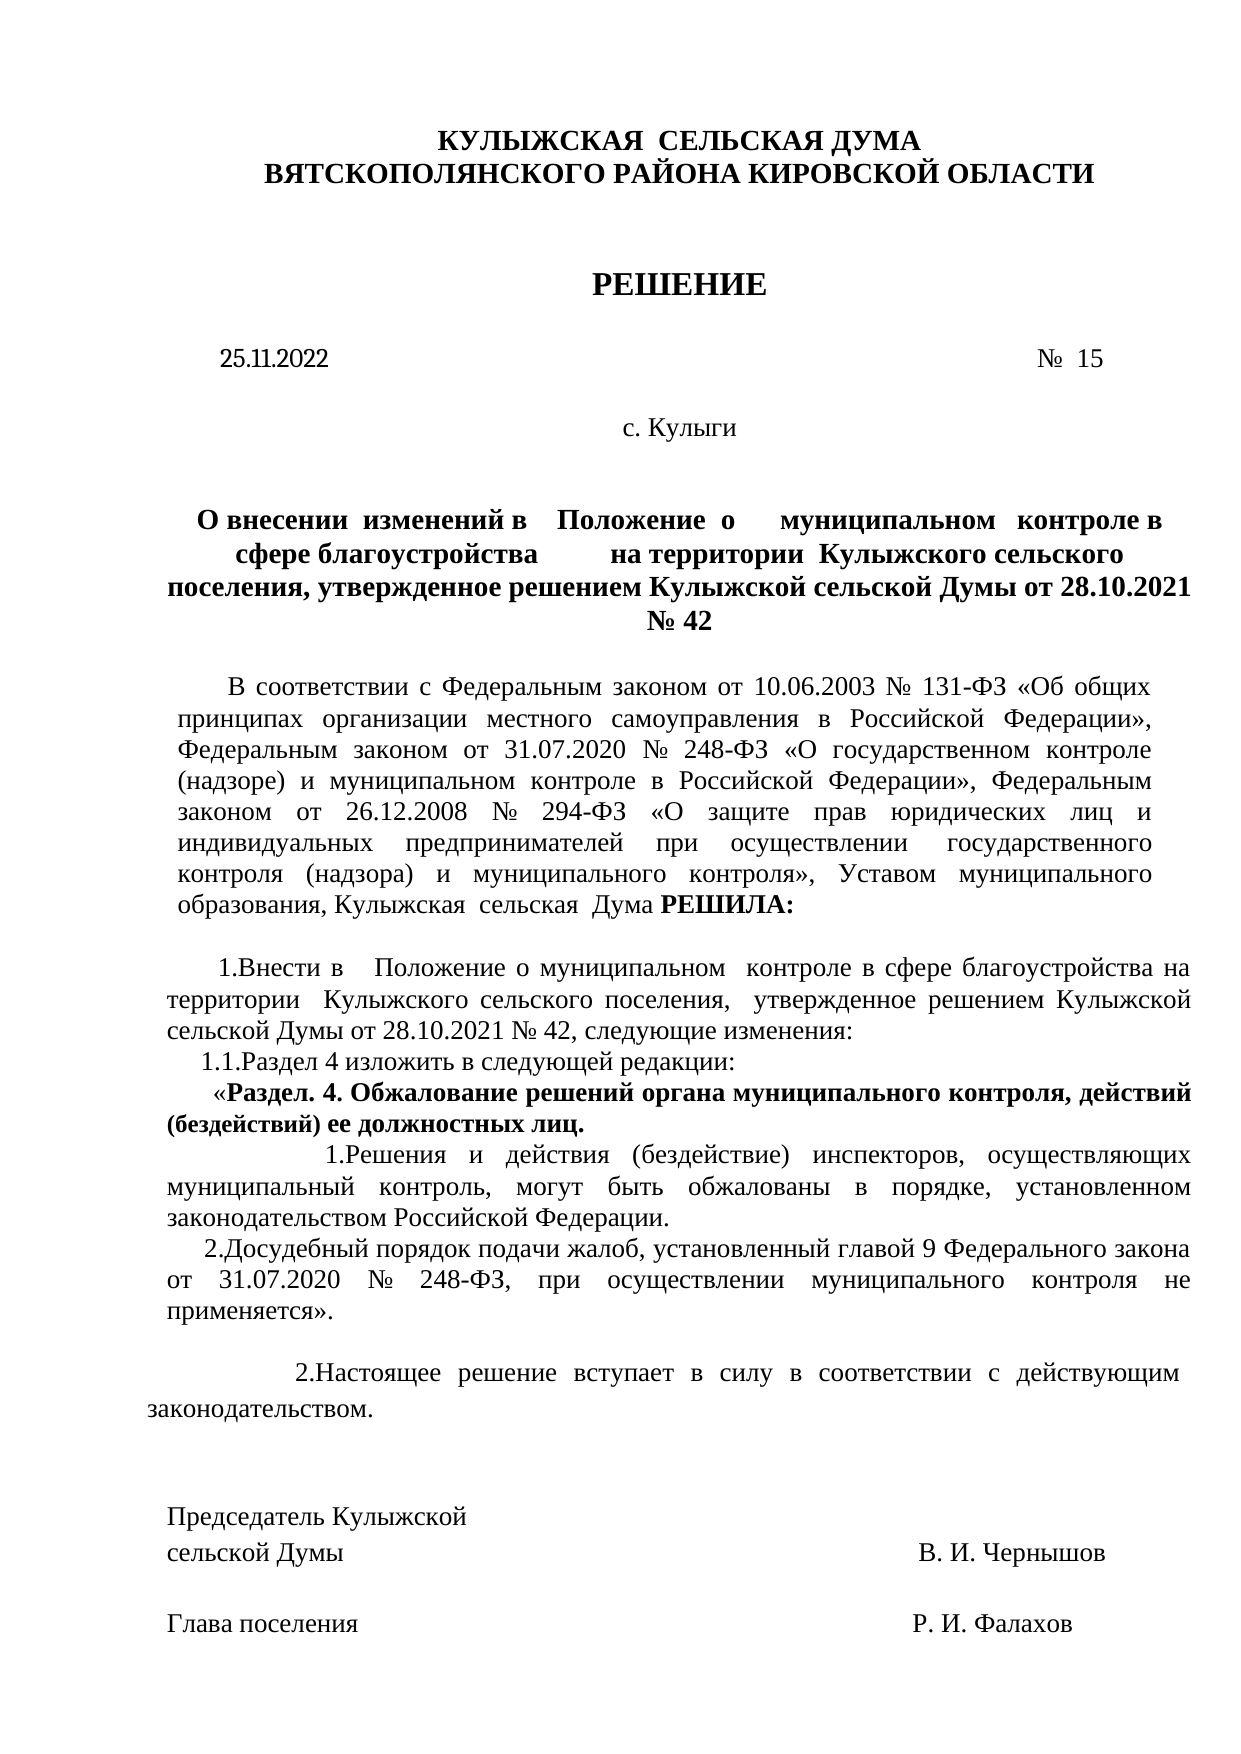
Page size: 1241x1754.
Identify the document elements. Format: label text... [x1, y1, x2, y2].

text 2.Настоящее решение вступает в силу в соответствии с действующим законодательством. [147, 1357, 1181, 1423]
text О внесении изменений в Положение о муниципальном контроле в сфере благоустройства на территории Кулыжского сельского поселения, утвержденное решением Кулыжской сельской Думы от 28.10.2021 № 42 [167, 502, 1192, 637]
text 1.1.Раздел 4 изложить в следующей редакции: [167, 1045, 1192, 1076]
text «Раздел. 4. Обжалование решений органа муниципального контроля, действий (бездействий) ее должностных лиц. [167, 1076, 1192, 1138]
text 1.Решения и действия (бездействие) инспекторов, осуществляющих муниципальный контроль, могут быть обжалованы в порядке, установленном законодательством Российской Федерации. [167, 1138, 1192, 1232]
text Председатель Кулыжской [167, 1500, 1181, 1531]
text КУЛЫЖСКАЯ СЕЛЬСКАЯ ДУМА [167, 123, 1192, 156]
text ВЯТСКОПОЛЯНСКОГО РАЙОНА КИРОВСКОЙ ОБЛАСТИ [167, 156, 1192, 190]
subtitle 25.11.2022 № 15 [167, 343, 1192, 375]
text сельской Думы В. И. Чернышов [167, 1536, 1181, 1567]
subtitle РЕШЕНИЕ [167, 264, 1192, 303]
text 1.Внести в Положение о муниципальном контроле в сфере благоустройства на территории Кулыжского сельского поселения, утвержденное решением Кулыжской сельской Думы от 28.10.2021 № 42, следующие изменения: [167, 952, 1192, 1045]
text 2.Досудебный порядок подачи жалоб, установленный главой 9 Федерального закона от 31.07.2020 № 248-ФЗ, при осуществлении муниципального контроля не применяется». [167, 1232, 1192, 1325]
text Глава поселения Р. И. Фалахов [167, 1607, 1181, 1638]
text В соответствии с Федеральным законом от 10.06.2003 № 131-ФЗ «Об общих принципах организации местного самоуправления в Российской Федерации», Федеральным законом от 31.07.2020 № 248-ФЗ «О государственном контроле (надзоре) и муниципальном контроле в Российской Федерации», Федеральным законом от 26.12.2008 № 294-ФЗ «О защите прав юридических лиц и индивидуальных предпринимателей при осуществлении государственного контроля (надзора) и муниципального контроля», Уставом муниципального образования, Кулыжская сельская Дума РЕШИЛА: [177, 671, 1152, 920]
subtitle с. Кулыги [167, 412, 1192, 443]
